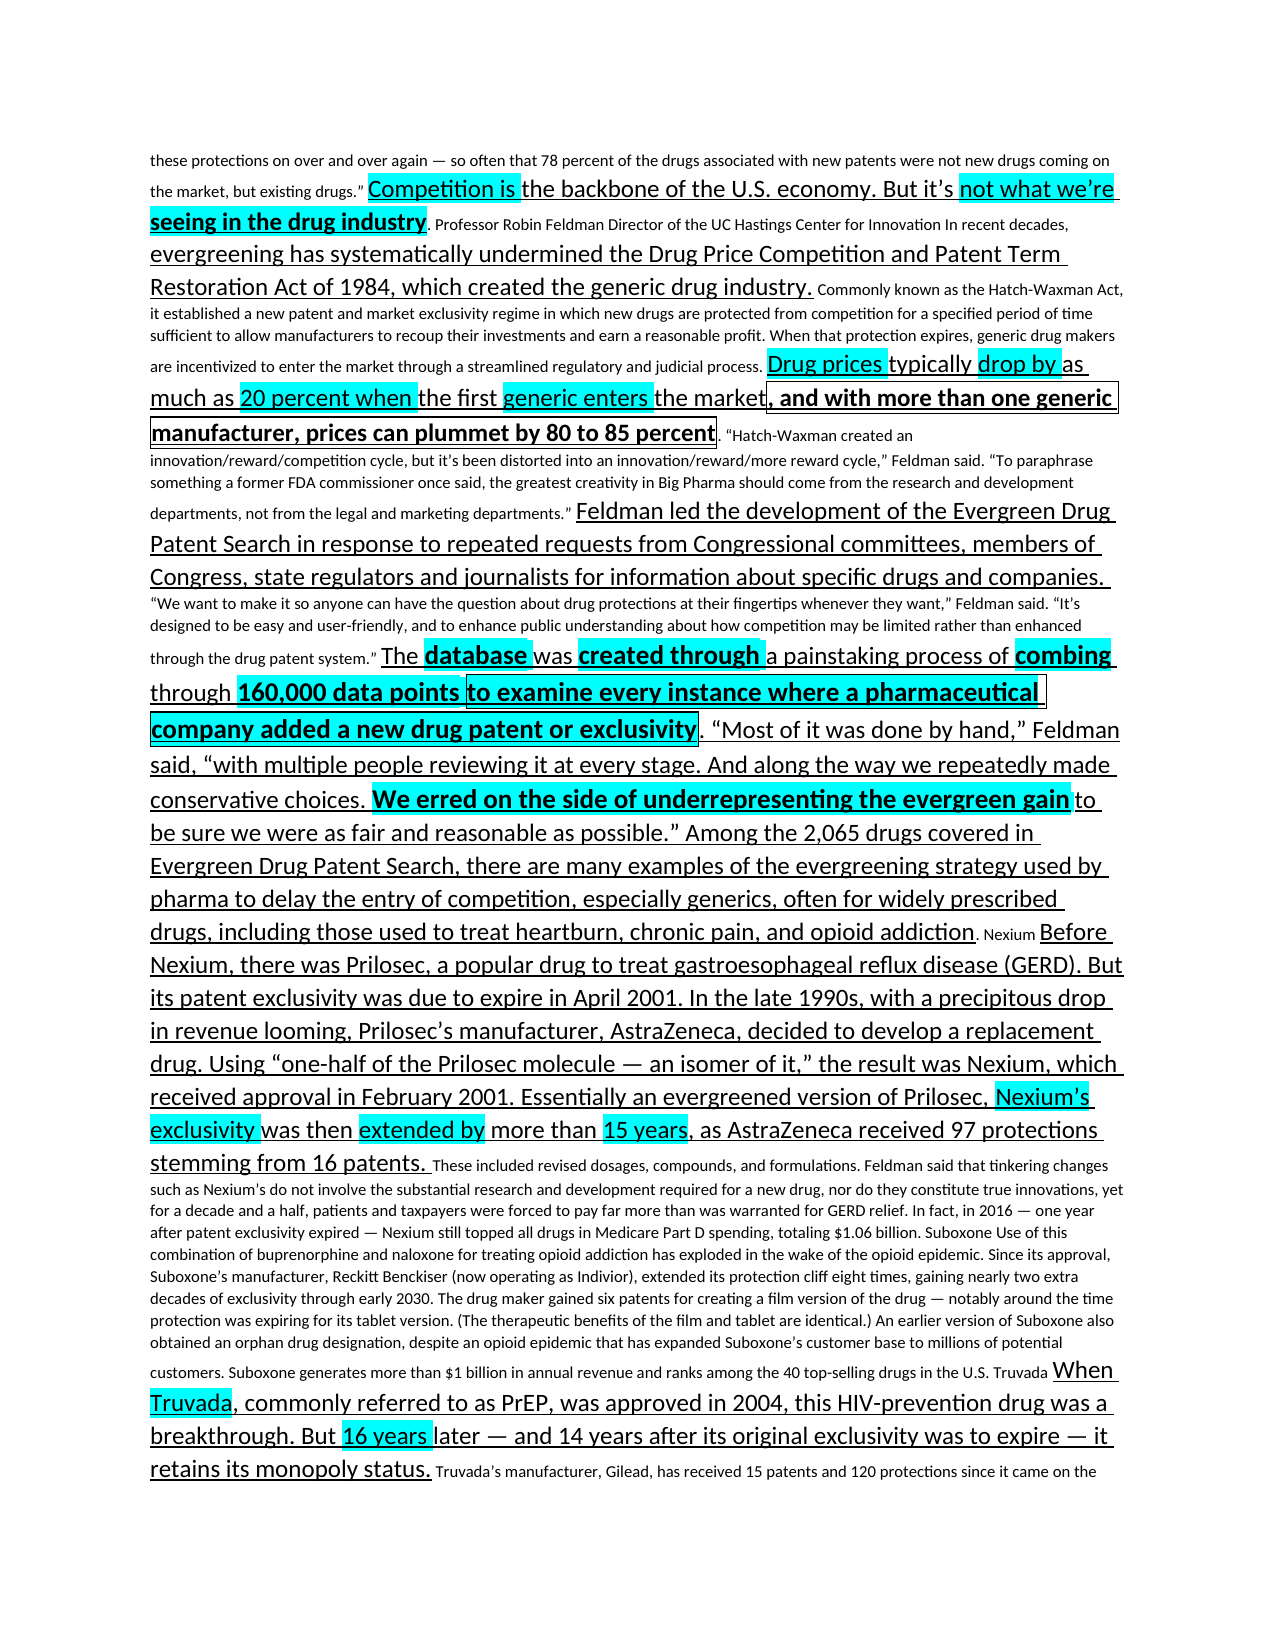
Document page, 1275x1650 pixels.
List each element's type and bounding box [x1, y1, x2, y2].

text [150, 150, 1125, 1484]
